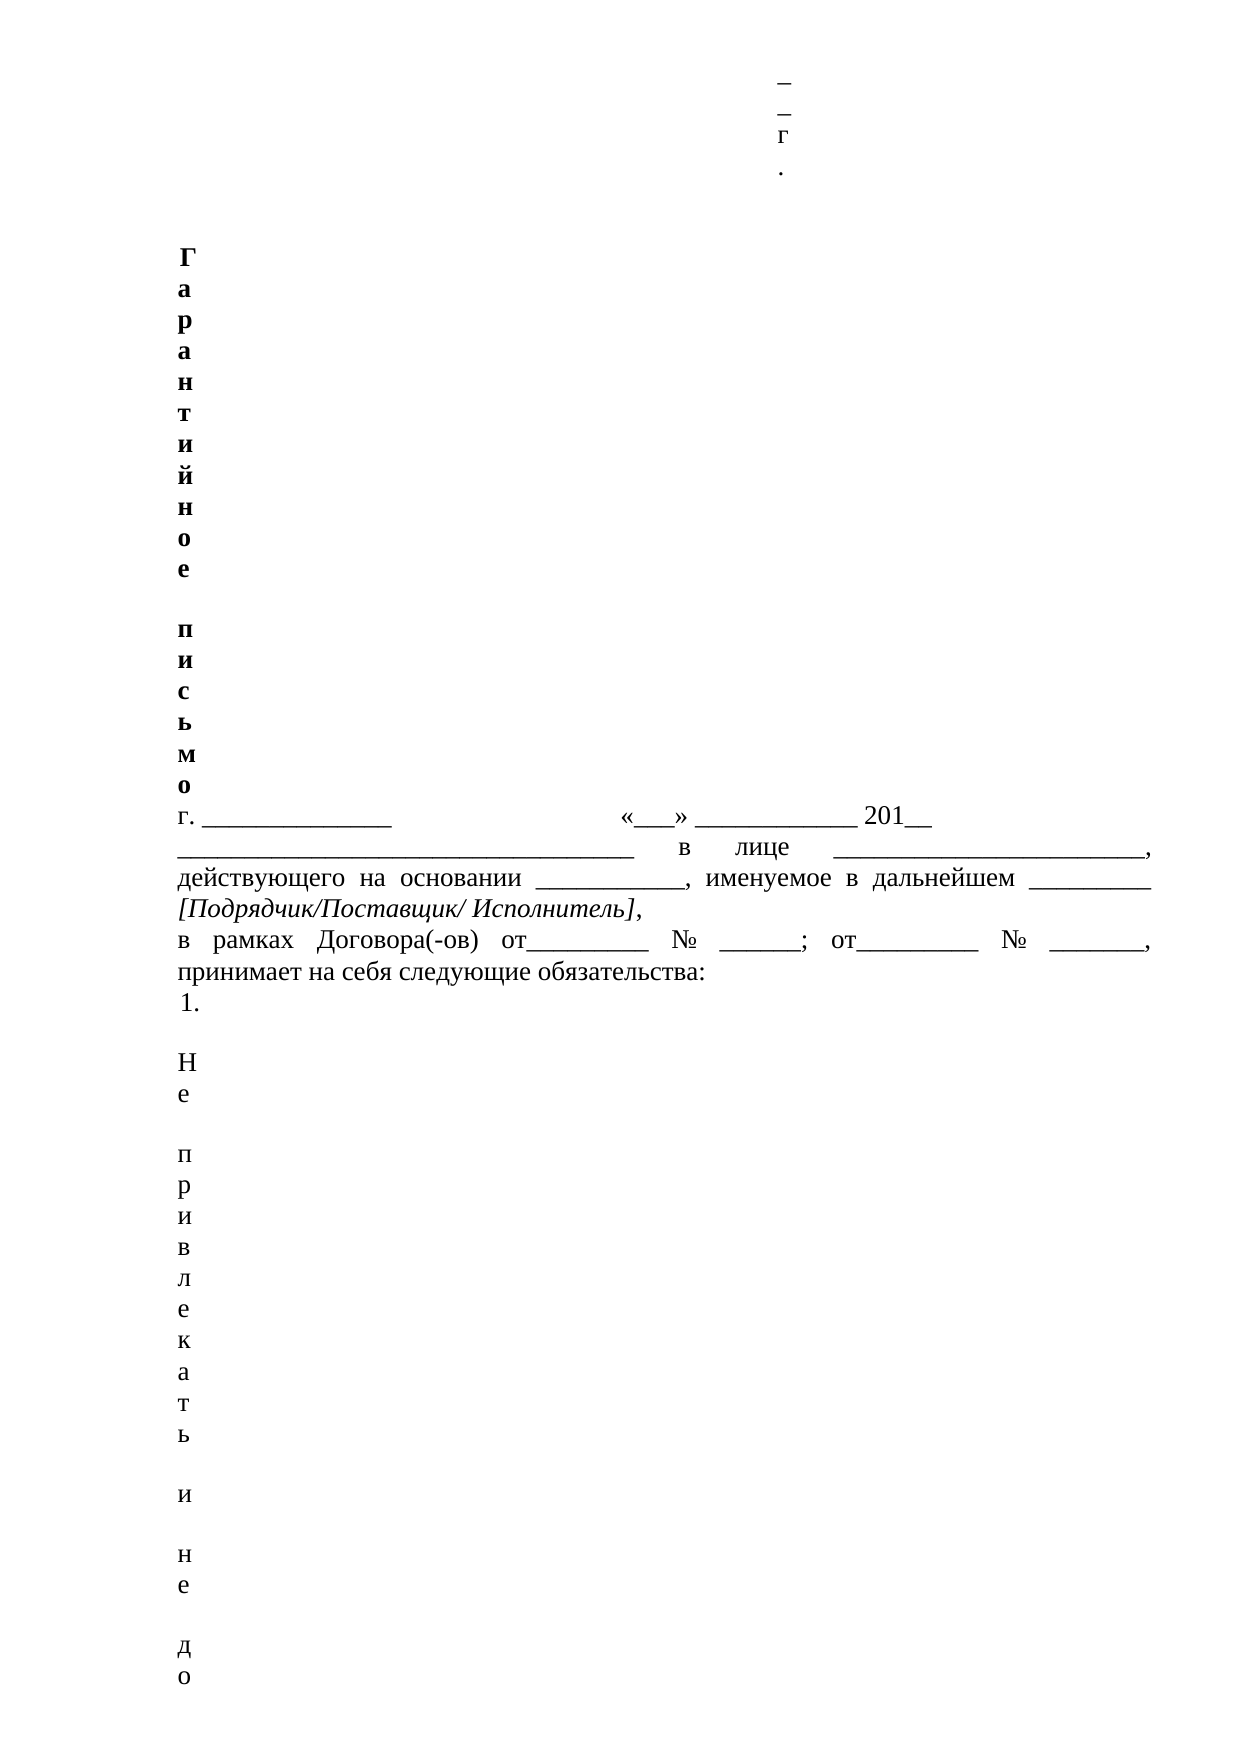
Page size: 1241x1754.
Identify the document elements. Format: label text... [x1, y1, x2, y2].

text __________________________________ в лице _______________________, действующего на основании ___________, именуемое в дальнейшем _________ [Подрядчик/Поставщик/ Исполнитель], [177, 830, 1152, 923]
text в рамках Договора(-ов) от_________ № ______; от_________ № _______, принимает на себя следующие обязательства: [177, 923, 1152, 986]
text г. ______________ «___» ____________ 201__ [177, 799, 1152, 830]
